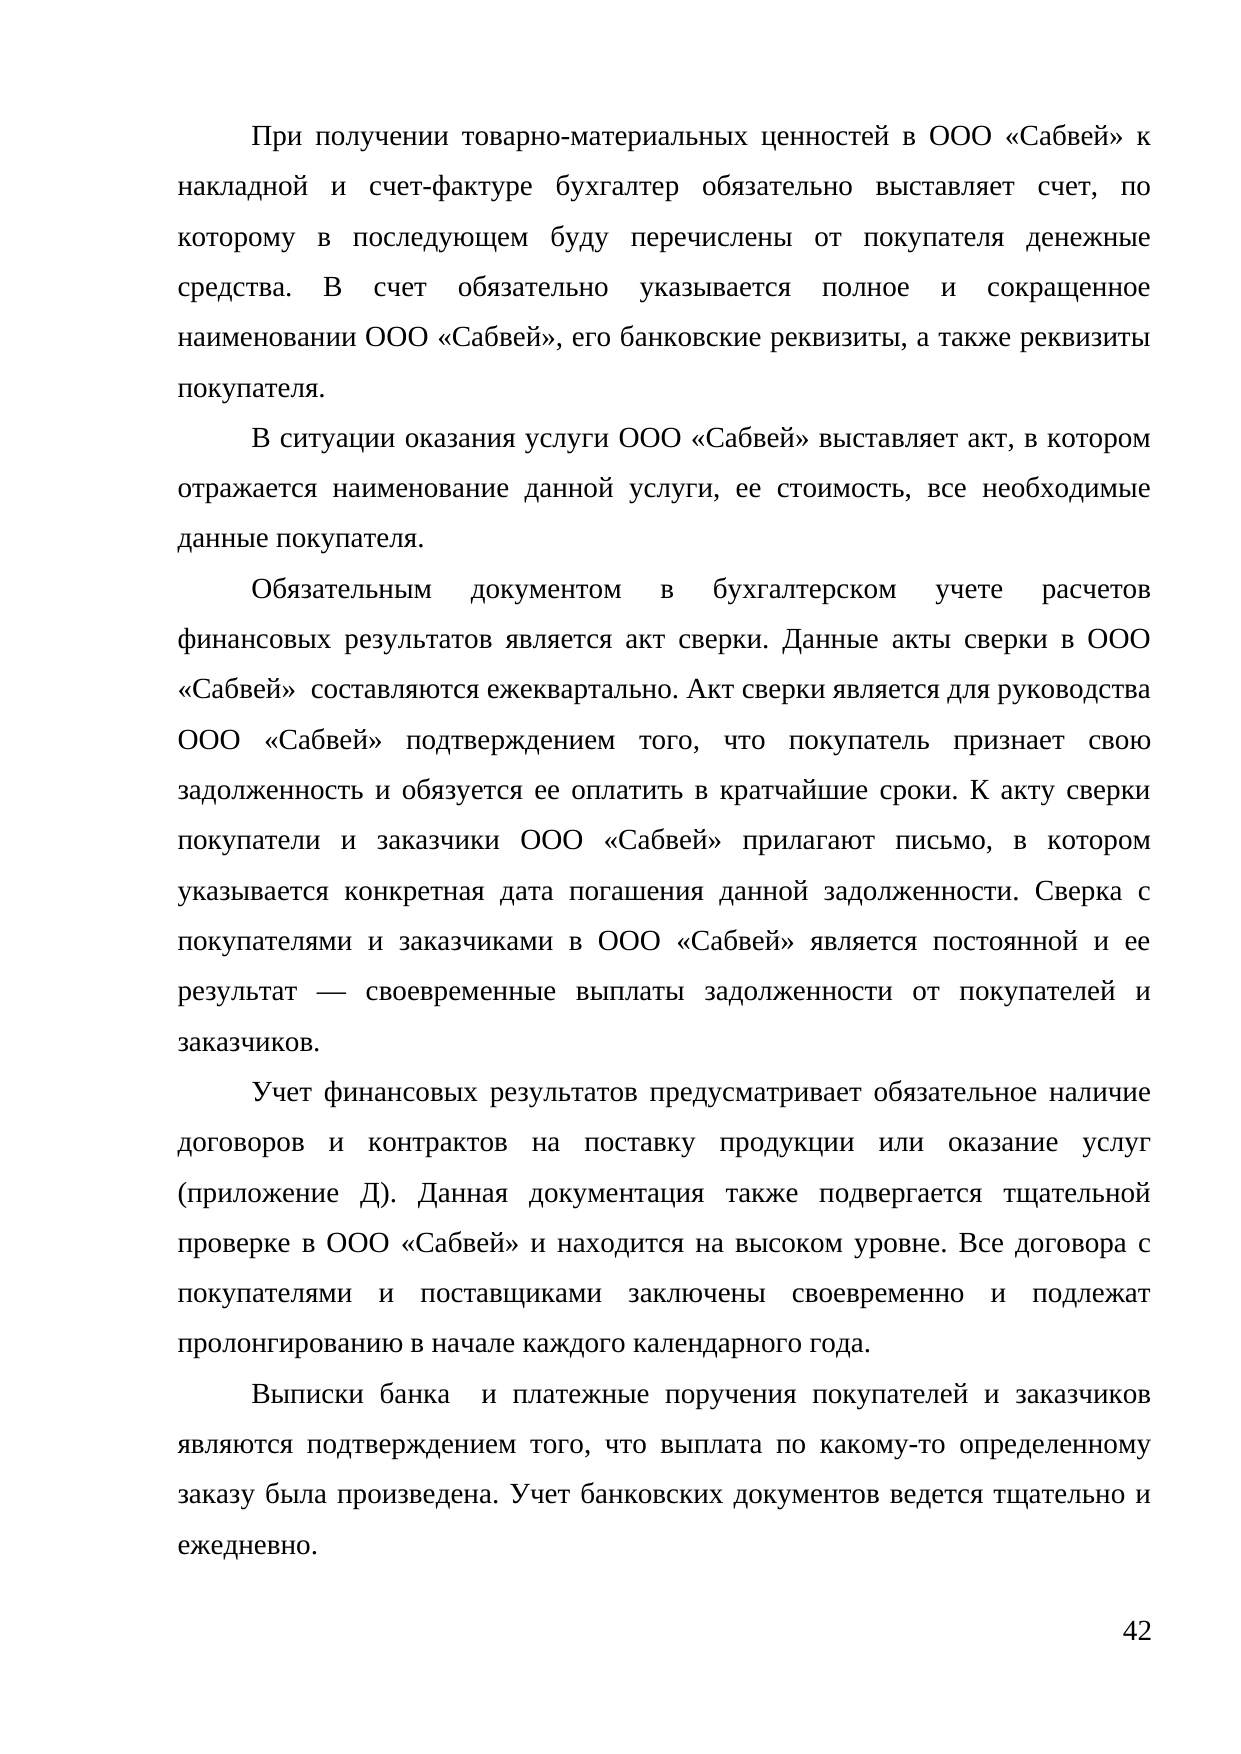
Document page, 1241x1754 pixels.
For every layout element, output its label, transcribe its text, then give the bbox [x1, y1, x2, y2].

text Обязательным документом в бухгалтерском учете расчетов финансовых результатов является акт сверки. Данные акты сверки в ООО «Сабвей» составляются ежеквартально. Акт сверки является для руководства ООО «Сабвей» подтверждением того, что покупатель признает свою задолженность и обязуется ее оплатить в кратчайшие сроки. К акту сверки покупатели и заказчики ООО «Сабвей» прилагают письмо, в котором указывается конкретная дата погашения данной задолженности. Сверка с покупателями и заказчиками в ООО «Сабвей» является постоянной и ее результат — своевременные выплаты задолженности от покупателей и заказчиков. [177, 571, 1152, 1057]
text Выписки банка и платежные поручения покупателей и заказчиков являются подтверждением того, что выплата по какому-то определенному заказу была произведена. Учет банковских документов ведется тщательно и ежедневно. [177, 1376, 1152, 1560]
text В ситуации оказания услуги ООО «Сабвей» выставляет акт, в котором отражается наименование данной услуги, ее стоимость, все необходимые данные покупателя. [177, 420, 1152, 554]
text При получении товарно-материальных ценностей в ООО «Сабвей» к накладной и счет-фактуре бухгалтер обязательно выставляет счет, по которому в последующем буду перечислены от покупателя денежные средства. В счет обязательно указывается полное и сокращенное наименовании ООО «Сабвей», его банковские реквизиты, а также реквизиты покупателя. [177, 118, 1152, 403]
text Учет финансовых результатов предусматривает обязательное наличие договоров и контрактов на поставку продукции или оказание услуг (приложение Д). Данная документация также подвергается тщательной проверке в ООО «Сабвей» и находится на высоком уровне. Все договора с покупателями и поставщиками заключены своевременно и подлежат пролонгированию в начале каждого календарного года. [177, 1074, 1152, 1359]
